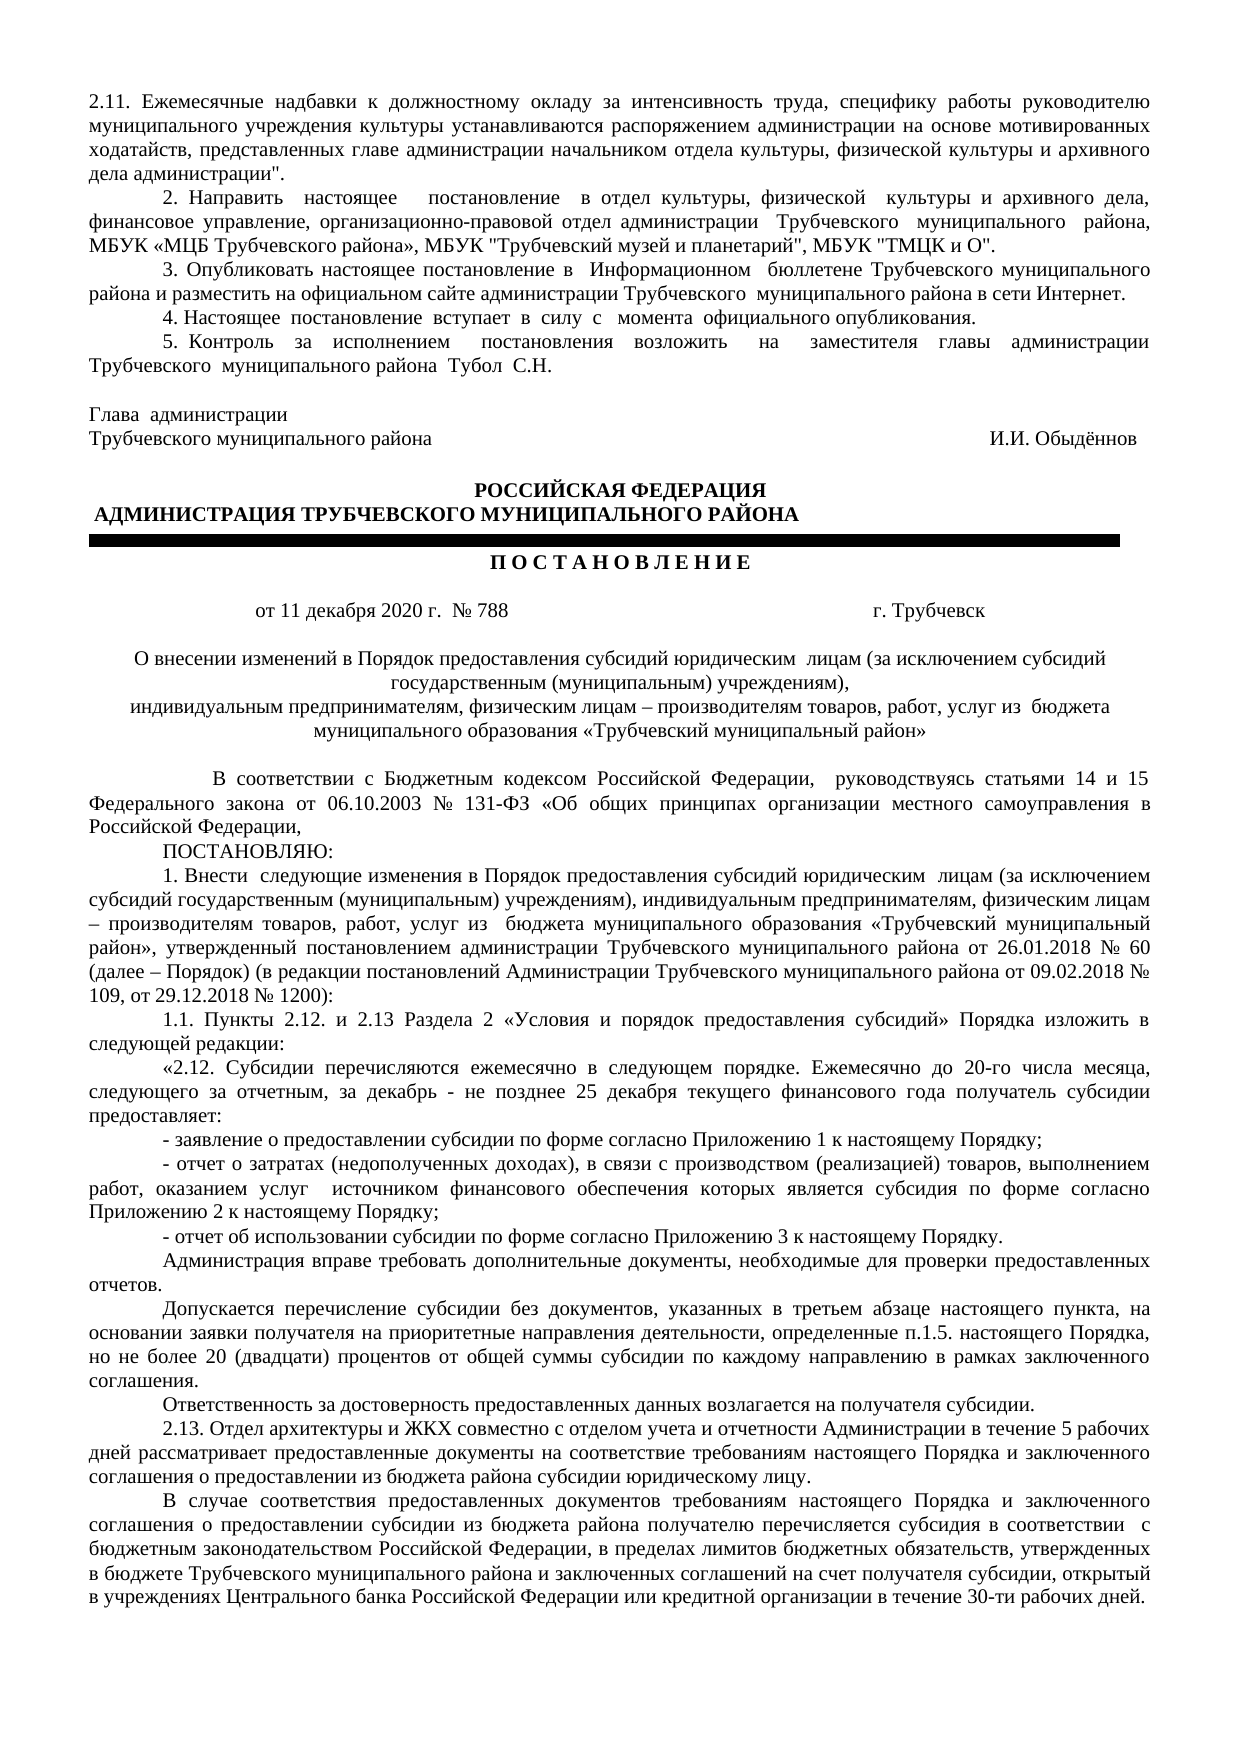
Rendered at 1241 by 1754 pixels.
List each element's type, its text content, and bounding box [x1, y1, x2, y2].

text О внесении изменений в Порядок предоставления субсидий юридическим лицам (за исключением субсидий государственным (муниципальным) учреждениям), [89, 646, 1152, 694]
text 2. Направить настоящее постановление в отдел культуры, физической культуры и архивного дела, финансовое управление, организационно-правовой отдел администрации Трубчевского муниципального района, МБУК «МЦБ Трубчевского района», МБУК "Трубчевский музей и планетарий", МБУК "ТМЦК и О". [89, 185, 1152, 257]
text Глава администрации [89, 401, 1152, 426]
text РОССИЙСКАЯ ФЕДЕРАЦИЯ [89, 478, 1152, 502]
text Трубчевского муниципального района И.И. Обыдённов [89, 426, 1152, 449]
text 5. Контроль за исполнением постановления возложить на заместителя главы администрации Трубчевского муниципального района Тубол С.Н. [89, 329, 1152, 377]
text 4. Настоящее постановление вступает в силу с момента официального опубликования. [89, 305, 1152, 329]
text индивидуальным предпринимателям, физическим лицам – производителям товаров, работ, услуг из бюджета муниципального образования «Трубчевский муниципальный район» [89, 694, 1152, 742]
text В соответствии с Бюджетным кодексом Российской Федерации, руководствуясь статьями 14 и 15 Федерального закона от 06.10.2003 № 131-ФЗ «Об общих принципах организации местного самоуправления в Российской Федерации, [89, 766, 1152, 838]
text 3. Опубликовать настоящее постановление в Информационном бюллетене Трубчевского муниципального района и разместить на официальном сайте администрации Трубчевского муниципального района в сети Интернет. [89, 257, 1152, 305]
text Допускается перечисление субсидии без документов, указанных в третьем абзаце настоящего пункта, на основании заявки получателя на приоритетные направления деятельности, определенные п.1.5. настоящего Порядка, но не более 20 (двадцати) процентов от общей суммы субсидии по каждому направлению в рамках заключенного соглашения. [89, 1296, 1152, 1392]
text от 11 декабря 2020 г. № 788 г. Трубчевск [89, 598, 1152, 622]
text П О С Т А Н О В Л Е Н И Е [89, 550, 1152, 574]
text Ответственность за достоверность предоставленных данных возлагается на получателя субсидии. [89, 1392, 1152, 1416]
text АДМИНИСТРАЦИЯ ТРУБЧЕВСКОГО МУНИЦИПАЛЬНОГО РАЙОНА [89, 502, 1152, 526]
text - заявление о предоставлении субсидии по форме согласно Приложению 1 к настоящему Порядку; [89, 1127, 1152, 1151]
text 1. Внести следующие изменения в Порядок предоставления субсидий юридическим лицам (за исключением субсидий государственным (муниципальным) учреждениям), индивидуальным предпринимателям, физическим лицам – производителям товаров, работ, услуг из бюджета муниципального образования «Трубчевский муниципальный район», утвержденный постановлением администрации Трубчевского муниципального района от 26.01.2018 № 60 (далее – Порядок) (в редакции постановлений Администрации Трубчевского муниципального района от 09.02.2018 № 109, от 29.12.2018 № 1200): [89, 863, 1152, 1007]
text 1.1. Пункты 2.12. и 2.13 Раздела 2 «Условия и порядок предоставления субсидий» Порядка изложить в следующей редакции: [89, 1007, 1152, 1055]
text 2.11. Ежемесячные надбавки к должностному окладу за интенсивность труда, специфику работы руководителю муниципального учреждения культуры устанавливаются распоряжением администрации на основе мотивированных ходатайств, представленных главе администрации начальником отдела культуры, физической культуры и архивного дела администрации". [89, 89, 1152, 185]
text ПОСТАНОВЛЯЮ: [89, 838, 1152, 863]
text «2.12. Субсидии перечисляются ежемесячно в следующем порядке. Ежемесячно до 20-го числа месяца, следующего за отчетным, за декабрь - не позднее 25 декабря текущего финансового года получатель субсидии предоставляет: [89, 1055, 1152, 1127]
text - отчет о затратах (недополученных доходах), в связи с производством (реализацией) товаров, выполнением работ, оказанием услуг источником финансового обеспечения которых является субсидия по форме согласно Приложению 2 к настоящему Порядку; [89, 1151, 1152, 1223]
text 2.13. Отдел архитектуры и ЖКХ совместно с отделом учета и отчетности Администрации в течение 5 рабочих дней рассматривает предоставленные документы на соответствие требованиям настоящего Порядка и заключенного соглашения о предоставлении из бюджета района субсидии юридическому лицу. [89, 1416, 1152, 1488]
text - отчет об использовании субсидии по форме согласно Приложению 3 к настоящему Порядку. [89, 1223, 1152, 1248]
text Администрация вправе требовать дополнительные документы, необходимые для проверки предоставленных отчетов. [89, 1248, 1152, 1296]
text В случае соответствия предоставленных документов требованиям настоящего Порядка и заключенного соглашения о предоставлении субсидии из бюджета района получателю перечисляется субсидия в соответствии с бюджетным законодательством Российской Федерации, в пределах лимитов бюджетных обязательств, утвержденных в бюджете Трубчевского муниципального района и заключенных соглашений на счет получателя субсидии, открытый в учреждениях Центрального банка Российской Федерации или кредитной организации в течение 30-ти рабочих дней. [89, 1488, 1152, 1608]
